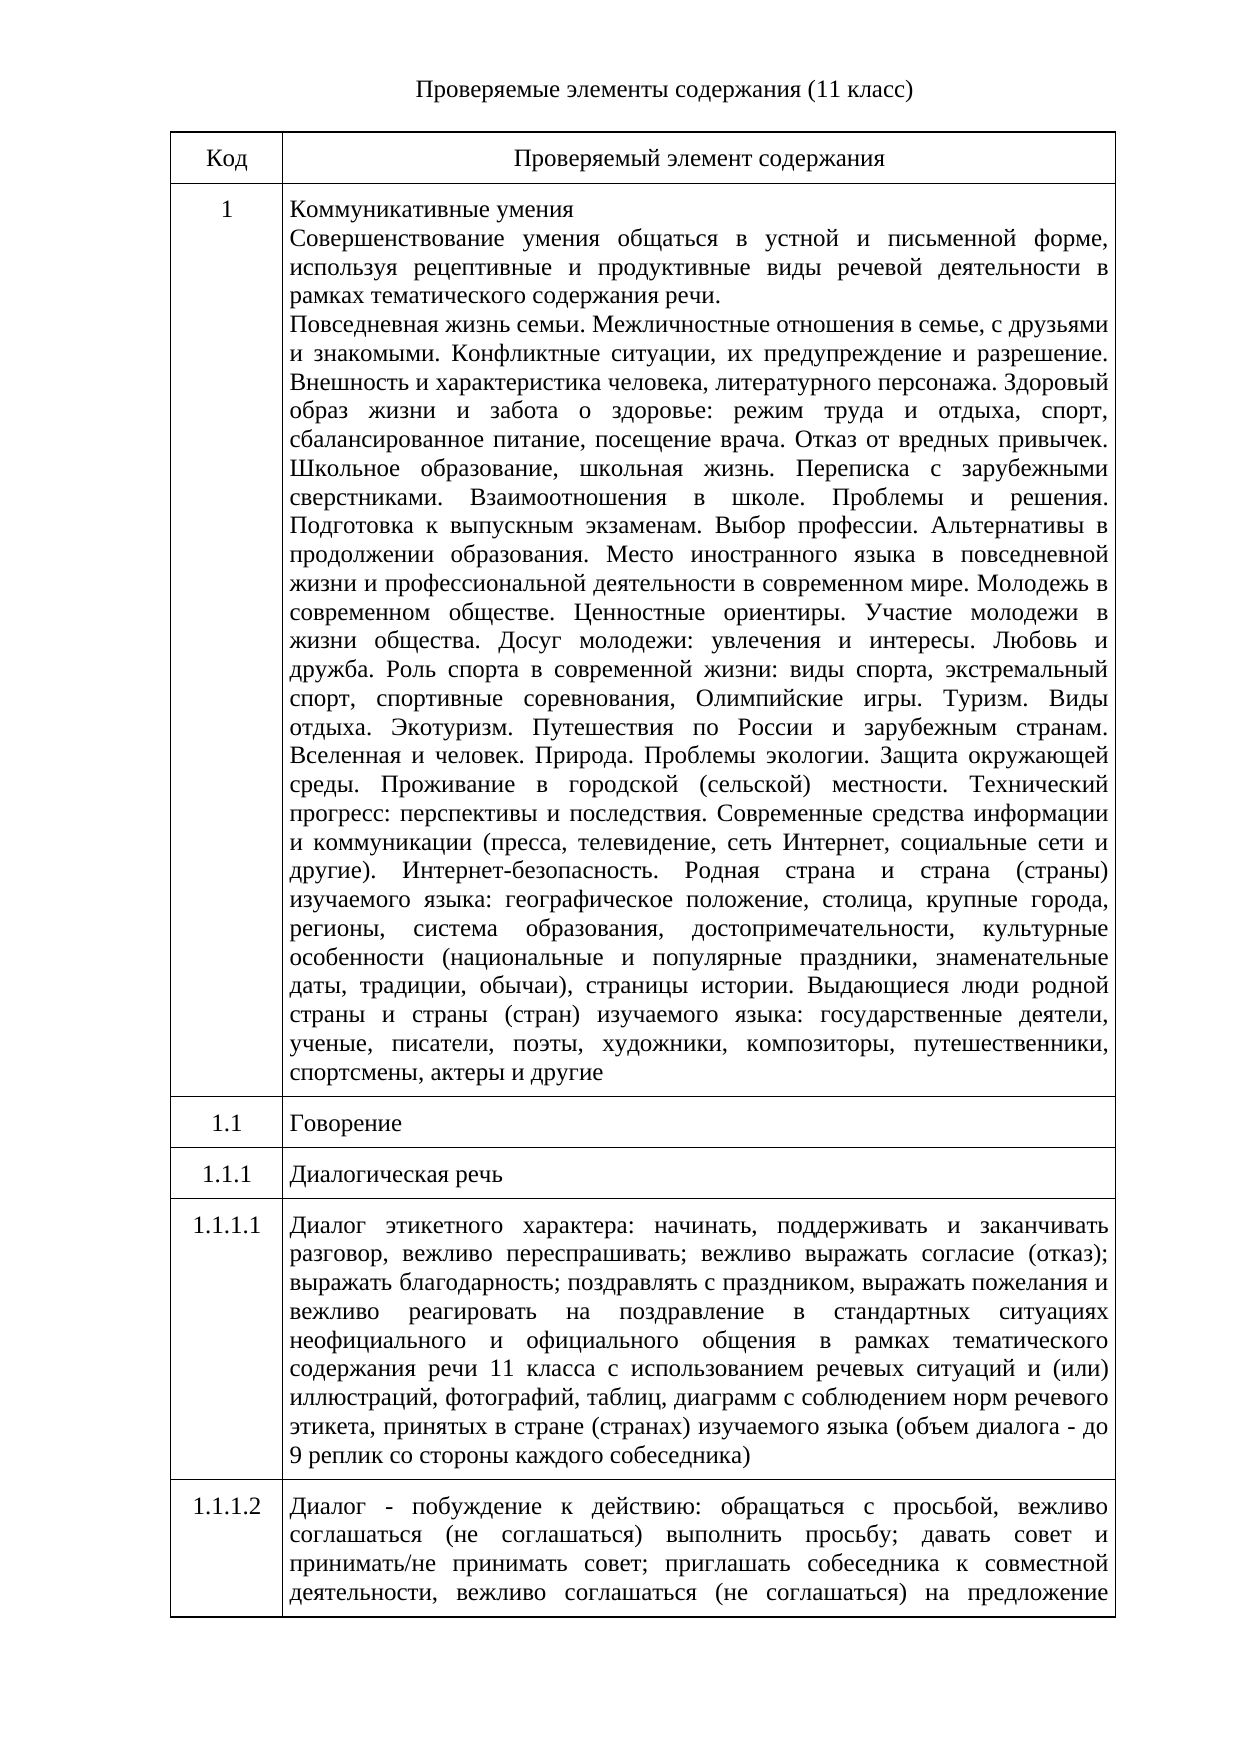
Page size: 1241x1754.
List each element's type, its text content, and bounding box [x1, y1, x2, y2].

table_header Код [171, 133, 282, 182]
table_cell 1.1.1.2 [171, 1480, 282, 1616]
table_cell Коммуникативные умения Совершенствование умения общаться в устной и письменной форме, используя рецептивные и продуктивные виды речевой деятельности в рамках тематического содержания речи. Повседневная жизнь семьи. Межличностные отношения в семье, с друзьями и знакомыми. Конфликтные ситуации, их предупреждение и разрешение. Внешность и характеристика человека, литературного персонажа. Здоровый образ жизни и забота о здоровье: режим труда и отдыха, спорт, сбалансированное питание, посещение врача. Отказ от вредных привычек. Школьное образование, школьная жизнь. Переписка с зарубежными сверстниками. Взаимоотношения в школе. Проблемы и решения. Подготовка к выпускным экзаменам. Выбор профессии. Альтернативы в продолжении образования. Место иностранного языка в повседневной жизни и профессиональной деятельности в современном мире. Молодежь в современном обществе. Ценностные ориентиры. Участие молодежи в жизни общества. Досуг молодежи: увлечения и интересы. Любовь и дружба. Роль спорта в современной жизни: виды спорта, экстремальный спорт, спортивные соревнования, Олимпийские игры. Туризм. Виды отдыха. Экотуризм. Путешествия по России и зарубежным странам. Вселенная и человек. Природа. Проблемы экологии. Защита окружающей среды. Проживание в городской (сельской) местности. Технический прогресс: перспективы и последствия. Современные средства информации и коммуникации (пресса, телевидение, сеть Интернет, социальные сети и другие). Интернет-безопасность. Родная страна и страна (страны) изучаемого языка: географическое положение, столица, крупные города, регионы, система образования, достопримечательности, культурные особенности (национальные и популярные праздники, знаменательные даты, традиции, обычаи), страницы истории. Выдающиеся люди родной страны и страны (стран) изучаемого языка: государственные деятели, ученые, писатели, поэты, художники, композиторы, путешественники, спортсмены, актеры и другие [283, 184, 1115, 1096]
table_cell 1.1.1.1 [171, 1199, 282, 1479]
table_cell 1.1.1 [171, 1148, 282, 1198]
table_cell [283, 1480, 1115, 1616]
table_header Проверяемый элемент содержания [283, 133, 1115, 182]
table_cell 1.1 [171, 1097, 282, 1147]
table_cell 1 [171, 184, 282, 1096]
table_cell Диалогическая речь [283, 1148, 1115, 1198]
table_cell Говорение [283, 1097, 1115, 1147]
text Проверяемые элементы содержания (11 класс) [177, 74, 1152, 103]
table_cell Диалог этикетного характера: начинать, поддерживать и заканчивать разговор, вежливо переспрашивать; вежливо выражать согласие (отказ); выражать благодарность; поздравлять с праздником, выражать пожелания и вежливо реагировать на поздравление в стандартных ситуациях неофициального и официального общения в рамках тематического содержания речи 11 класса с использованием речевых ситуаций и (или) иллюстраций, фотографий, таблиц, диаграмм с соблюдением норм речевого этикета, принятых в стране (странах) изучаемого языка (объем диалога - до 9 реплик со стороны каждого собеседника) [283, 1199, 1115, 1479]
